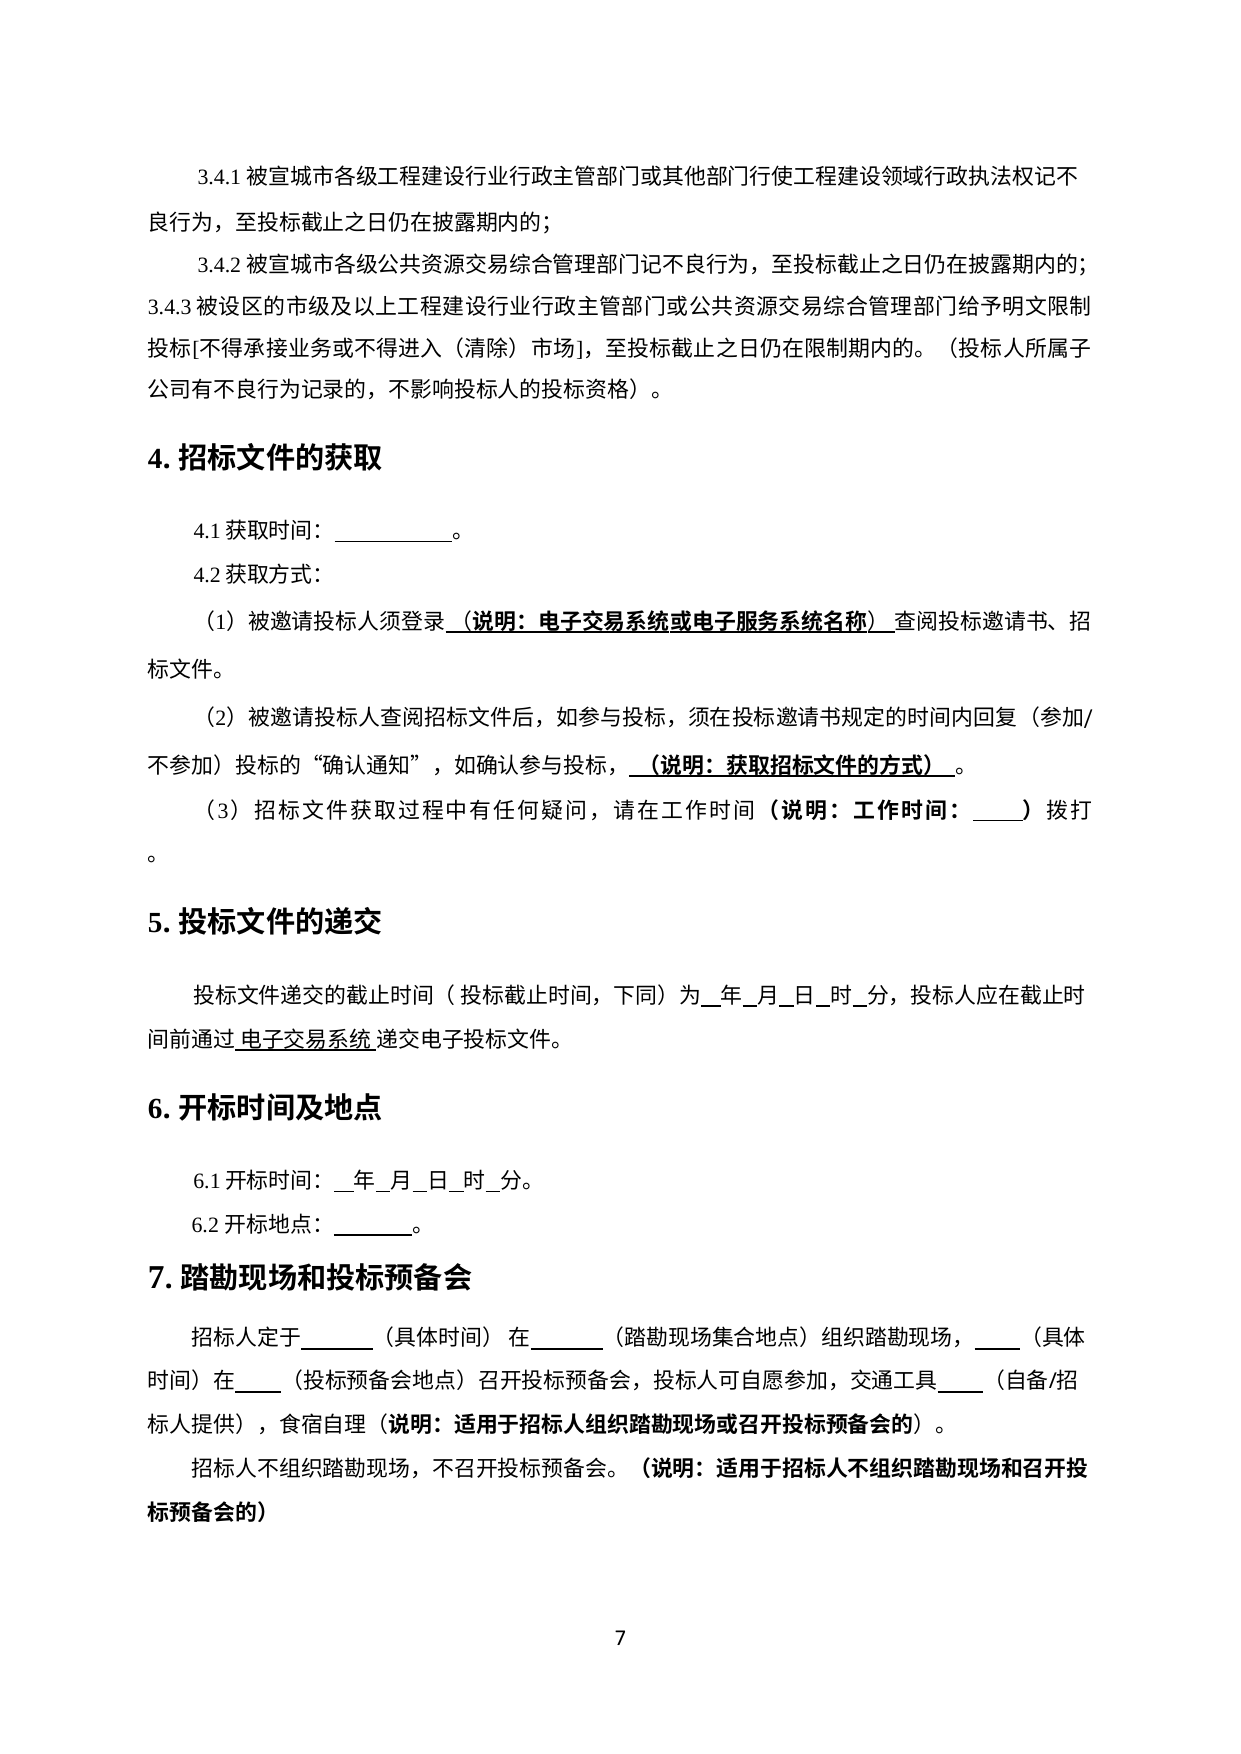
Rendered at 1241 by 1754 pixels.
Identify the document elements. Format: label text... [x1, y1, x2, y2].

text 3.4.2 被宣城市各级公共资源交易综合管理部门记不良行为，至投标截止之日仍在披露期内的； [148, 239, 1092, 281]
text 4.2获取方式： [148, 548, 1092, 591]
text 6.1开标时间： 年 月 日 时 分。 [148, 1154, 1092, 1198]
text 招标人定于 （具体时间） 在 （踏勘现场集合地点）组织踏勘现场， （具体时间）在 （投标预备会地点）召开投标预备会，投标人可自愿参加，交通工具 （自备/招标人提供），食宿自理（说明：适用于招标人组织踏勘现场或召开投标预备会的）。 [148, 1310, 1092, 1441]
subtitle 5. 投标文件的递交 [148, 898, 1092, 941]
text （2）被邀请投标人查阅招标文件后，如参与投标，须在投标邀请书规定的时间内回复（参加/不参加）投标的“确认通知”，如确认参与投标， （说明：获取招标文件的方式） 。 [148, 687, 1092, 783]
text 3.4.3被设区的市级及以上工程建设行业行政主管部门或公共资源交易综合管理部门给予明文限制投标[不得承接业务或不得进入（清除）市场]，至投标截止之日仍在限制期内的。（投标人所属子公司有不良行为记录的，不影响投标人的投标资格）。 [148, 281, 1092, 406]
text 招标人不组织踏勘现场，不召开投标预备会。（说明：适用于招标人不组织踏勘现场和召开投标预备会的） [148, 1441, 1092, 1529]
text （1）被邀请投标人须登录 （说明：电子交易系统或电子服务系统名称） 查阅投标邀请书、招标文件。 [148, 591, 1092, 687]
subtitle 4. 招标文件的获取 [148, 433, 1092, 477]
text （3）招标文件获取过程中有任何疑问，请在工作时间（说明：工作时间： ）拨打 。 [148, 783, 1092, 871]
text 3.4.1 被宣城市各级工程建设行业行政主管部门或其他部门行使工程建设领域行政执法权记不良行为，至投标截止之日仍在披露期内的； [148, 148, 1092, 239]
text 投标文件递交的截止时间（ 投标截止时间，下同）为 年 月 日 时 分，投标人应在截止时间前通过 电子交易系统 递交电子投标文件。 [148, 968, 1092, 1056]
subtitle 6. 开标时间及地点 [148, 1083, 1092, 1127]
text 6.2 开标地点： 。 [148, 1198, 1092, 1241]
subtitle 7. 踏勘现场和投标预备会 [148, 1254, 1092, 1298]
text 4.1获取时间： 。 [148, 504, 1092, 548]
